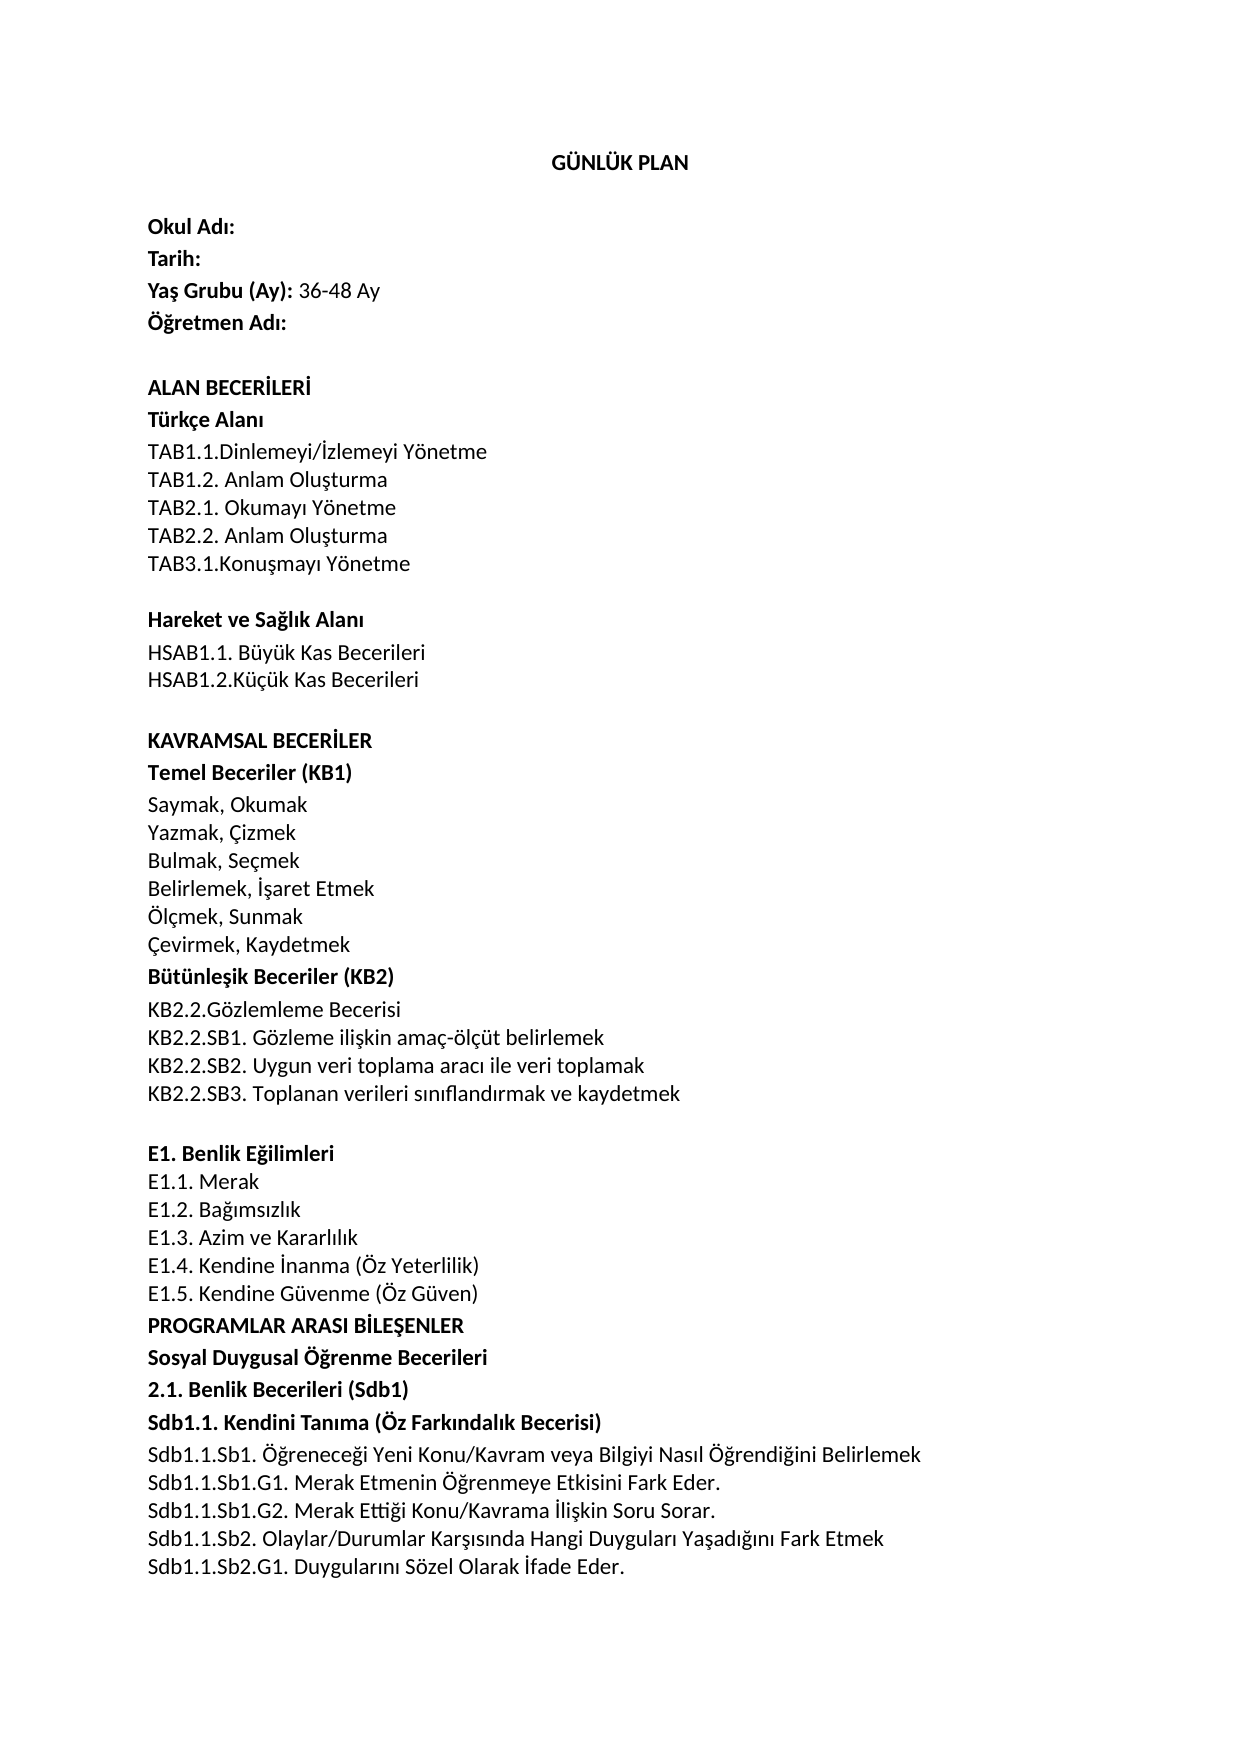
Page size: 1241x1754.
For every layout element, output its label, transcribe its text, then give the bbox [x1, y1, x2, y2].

text E1. Benlik Eğilimleri [148, 1139, 1093, 1167]
text KB2.2.SB3. Toplanan verileri sınıflandırmak ve kaydetmek [148, 1079, 1093, 1107]
text E1.4. Kendine İnanma (Öz Yeterlilik) [148, 1251, 1093, 1279]
text Ölçmek, Sunmak [148, 902, 1093, 930]
text KB2.2.SB1. Gözleme ilişkin amaç-ölçüt belirlemek [148, 1023, 1093, 1051]
text Bulmak, Seçmek [148, 846, 1093, 874]
text Yazmak, Çizmek [148, 818, 1093, 846]
text E1.2. Bağımsızlık [148, 1195, 1093, 1223]
text HSAB1.1. Büyük Kas Becerileri [148, 638, 1093, 666]
text PROGRAMLAR ARASI BİLEŞENLER [148, 1311, 1093, 1339]
text Saymak, Okumak [148, 790, 1093, 818]
text 2.1. Benlik Becerileri (Sdb1) [148, 1376, 1093, 1404]
text TAB2.1. Okumayı Yönetme [148, 493, 1093, 521]
text Tarih: [148, 244, 1093, 272]
text E1.1. Merak [148, 1167, 1093, 1195]
text E1.3. Azim ve Kararlılık [148, 1223, 1093, 1251]
text Temel Beceriler (KB1) [148, 758, 1093, 786]
text HSAB1.2.Küçük Kas Becerileri [148, 666, 1093, 694]
text GÜNLÜK PLAN [148, 148, 1093, 176]
text TAB3.1.Konuşmayı Yönetme [148, 549, 1093, 577]
text Sosyal Duygusal Öğrenme Becerileri [148, 1343, 1093, 1371]
text Sdb1.1.Sb1. Öğreneceği Yeni Konu/Kavram veya Bilgiyi Nasıl Öğrendiğini Belirlemek [148, 1440, 1093, 1468]
text Belirlemek, İşaret Etmek [148, 874, 1093, 902]
text TAB1.1.Dinlemeyi/İzlemeyi Yönetme [148, 437, 1093, 465]
text Türkçe Alanı [148, 405, 1093, 433]
text Çevirmek, Kaydetmek [148, 930, 1093, 958]
text Sdb1.1.Sb1.G1. Merak Etmenin Öğrenmeye Etkisini Fark Eder. [148, 1468, 1093, 1496]
text Sdb1.1.Sb1.G2. Merak Ettiği Konu/Kavrama İlişkin Soru Sorar. [148, 1496, 1093, 1524]
text E1.5. Kendine Güvenme (Öz Güven) [148, 1279, 1093, 1307]
text Bütünleşik Beceriler (KB2) [148, 962, 1093, 991]
text TAB2.2. Anlam Oluşturma [148, 521, 1093, 549]
text Yaş Grubu (Ay): 36-48 Ay [148, 276, 1093, 304]
text KB2.2.Gözlemleme Becerisi [148, 995, 1093, 1023]
text Sdb1.1.Sb2. Olaylar/Durumlar Karşısında Hangi Duyguları Yaşadığını Fark Etmek [148, 1524, 1093, 1552]
text KAVRAMSAL BECERİLER [148, 726, 1093, 754]
text KB2.2.SB2. Uygun veri toplama aracı ile veri toplamak [148, 1051, 1093, 1079]
text Sdb1.1. Kendini Tanıma (Öz Farkındalık Becerisi) [148, 1408, 1093, 1436]
text Öğretmen Adı: [148, 308, 1093, 337]
text Hareket ve Sağlık Alanı [148, 605, 1093, 633]
text Okul Adı: [148, 212, 1093, 240]
text ALAN BECERİLERİ [148, 373, 1093, 401]
text Sdb1.1.Sb2.G1. Duygularını Sözel Olarak İfade Eder. [148, 1552, 1093, 1580]
text TAB1.2. Anlam Oluşturma [148, 465, 1093, 493]
